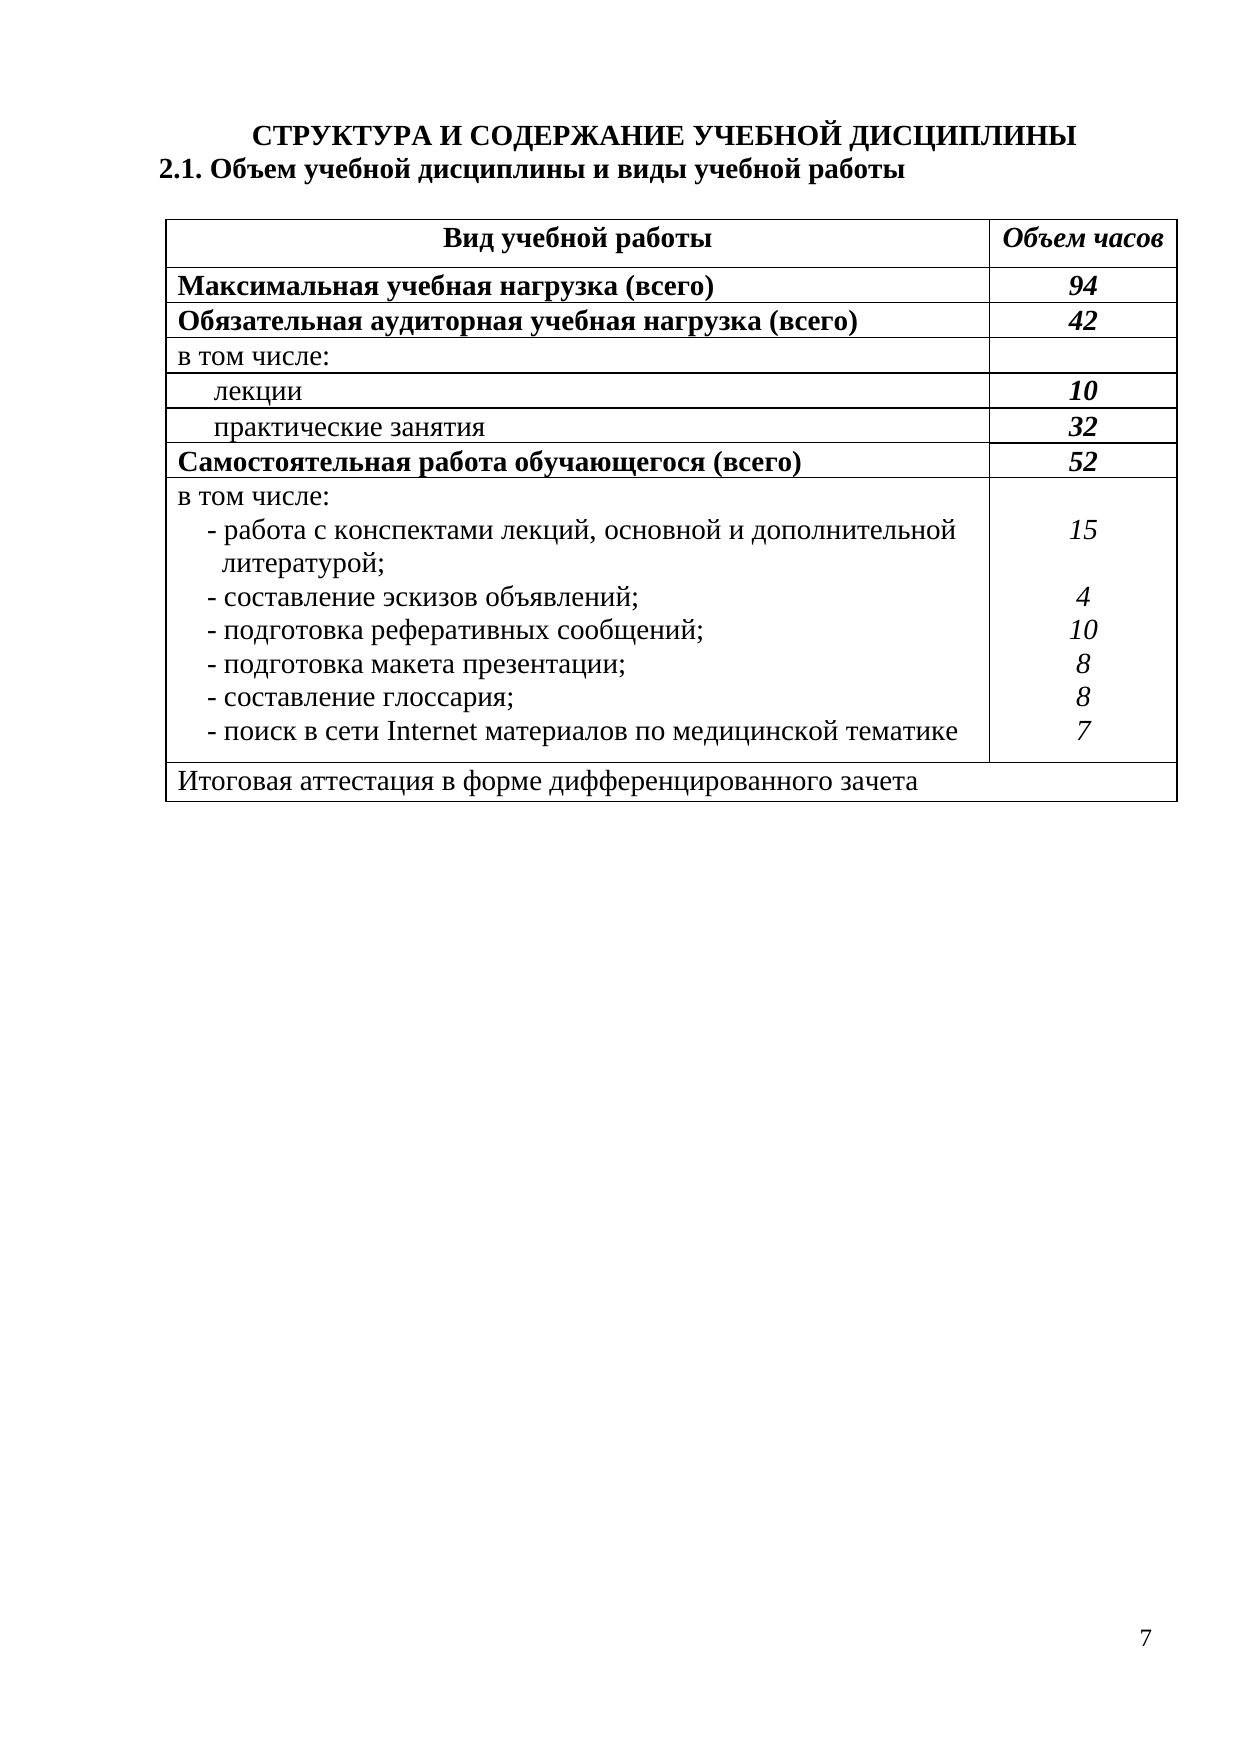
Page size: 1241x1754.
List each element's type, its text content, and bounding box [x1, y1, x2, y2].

table_header Вид учебной работы [167, 220, 989, 267]
table_cell Самостоятельная работа обучающегося (всего) [167, 443, 989, 477]
table_header Объем часов [990, 220, 1176, 267]
table_cell в том числе: - работа с конспектами лекций, основной и дополнительной литературой; - составление эскизов объявлений; - подготовка реферативных сообщений; - подготовка макета презентации; - составление глоссария; - поиск в сети Internet материалов по медицинской тематике [167, 478, 989, 762]
table_cell [990, 338, 1176, 372]
table_cell Максимальная учебная нагрузка (всего) [167, 268, 989, 302]
table_cell лекции [167, 374, 989, 407]
table_cell 15 4 10 8 8 7 [990, 478, 1176, 762]
text СТРУКТУРА И СОДЕРЖАНИЕ УЧЕБНОЙ ДИСЦИПЛИНЫ [177, 118, 1152, 152]
table_cell Итоговая аттестация в форме дифференцированного зачета [167, 763, 1176, 801]
table_cell 52 [990, 444, 1176, 477]
table_cell 94 [990, 268, 1176, 302]
table_cell 32 [990, 409, 1176, 442]
text 2.1. Объем учебной дисциплины и виды учебной работы [158, 152, 1152, 185]
table_cell практические занятия [167, 409, 989, 442]
table_cell 10 [990, 374, 1176, 407]
table_cell Обязательная аудиторная учебная нагрузка (всего) [167, 303, 989, 337]
table_cell 42 [990, 303, 1176, 337]
table_cell в том числе: [167, 338, 989, 372]
